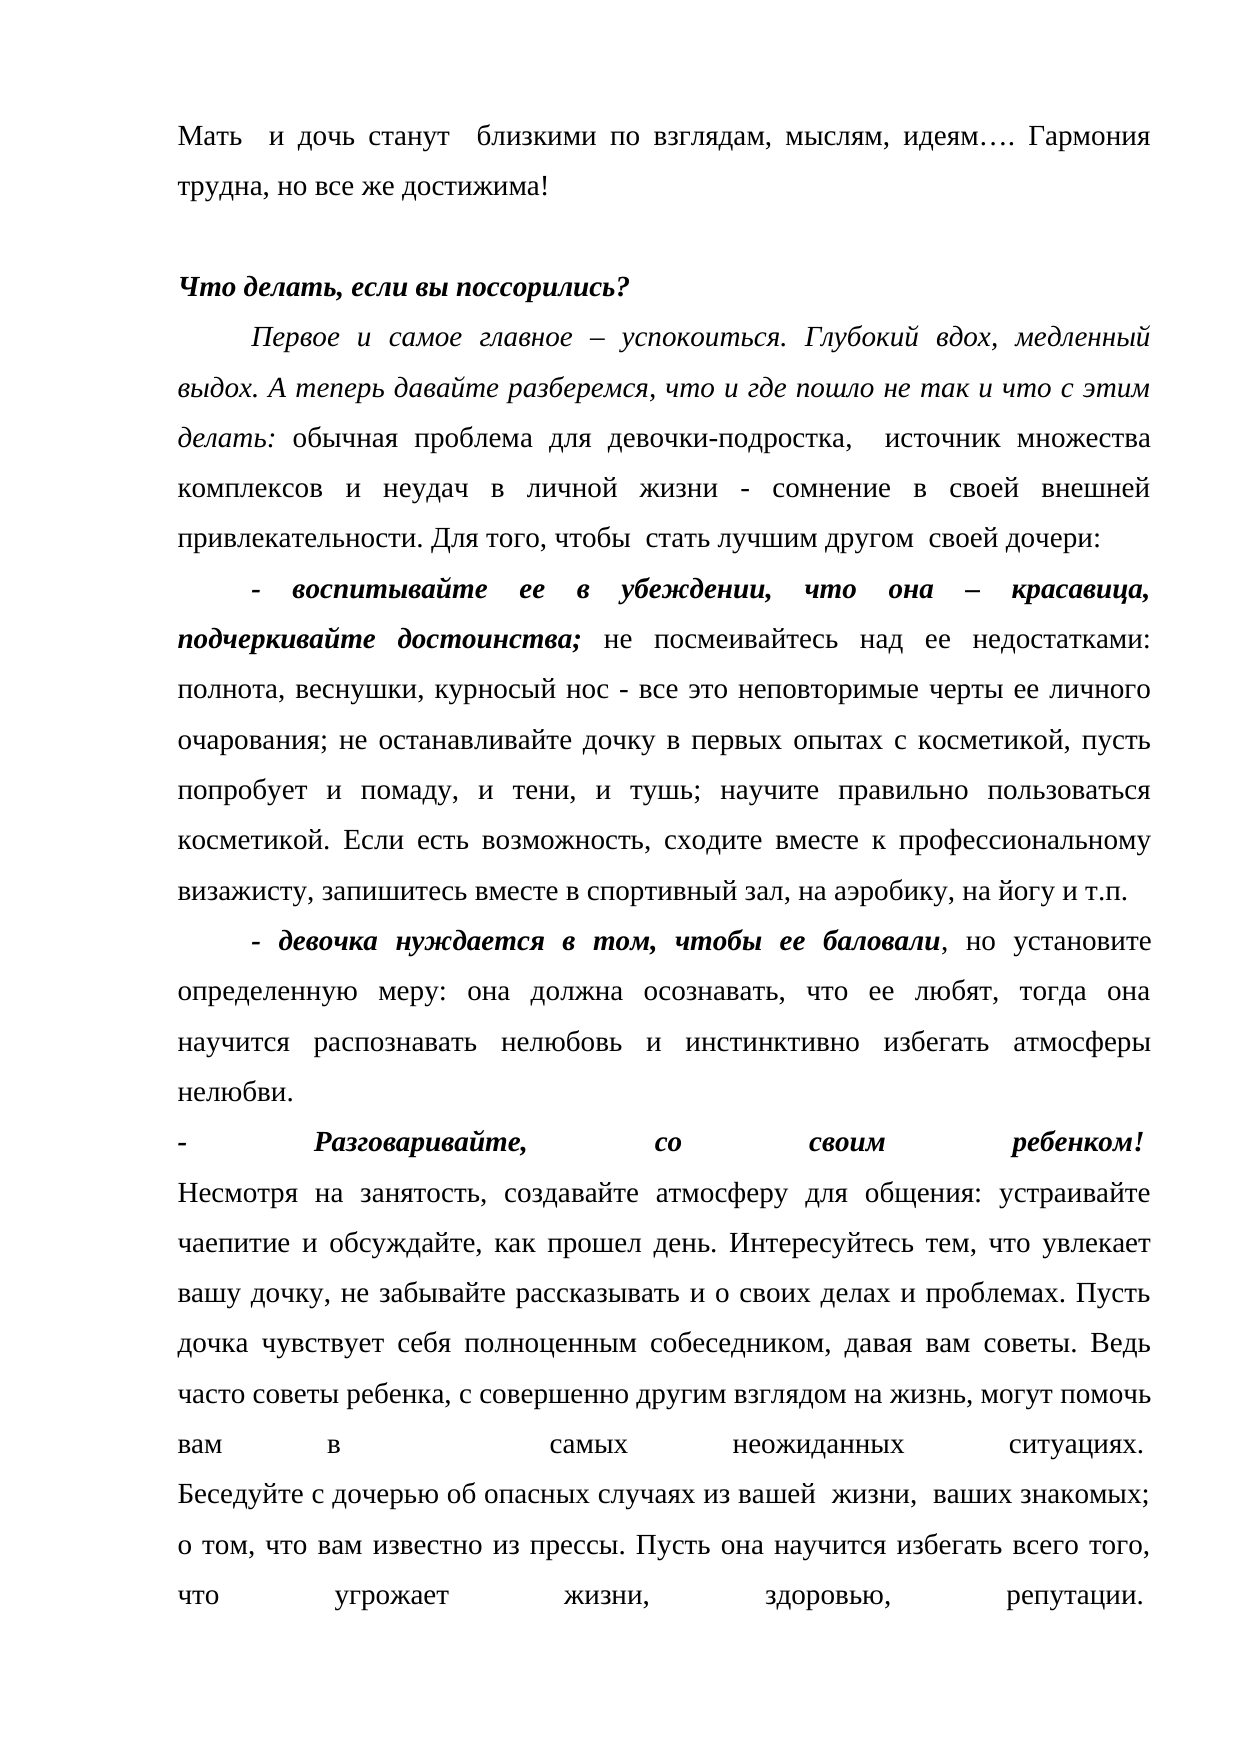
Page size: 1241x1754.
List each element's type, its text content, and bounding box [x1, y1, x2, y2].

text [177, 923, 1152, 1611]
text Первое и самое главное – успокоиться. Глубокий вдох, медленный выдох. А теперь давайте разберемся, что и где пошло не так и что с этим делать: обычная проблема для девочки-подростка, источник множества комплексов и неудач в личной жизни - сомнение в своей внешней привлекательности. Для того, чтобы стать лучшим другом своей дочери: [177, 319, 1152, 554]
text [177, 118, 1152, 202]
text Что делать, если вы поссорились? [177, 219, 1152, 303]
text - воспитывайте ее в убеждении, что она – красавица, подчеркивайте достоинства; не посмеивайтесь над ее недостатками: полнота, веснушки, курносый нос - все это неповторимые черты ее личного очарования; не останавливайте дочку в первых опытах с косметикой, пусть попробует и помаду, и тени, и тушь; научите правильно пользоваться косметикой. Если есть возможность, сходите вместе к профессиональному визажисту, запишитесь вместе в спортивный зал, на аэробику, на йогу и т.п. [177, 571, 1152, 906]
